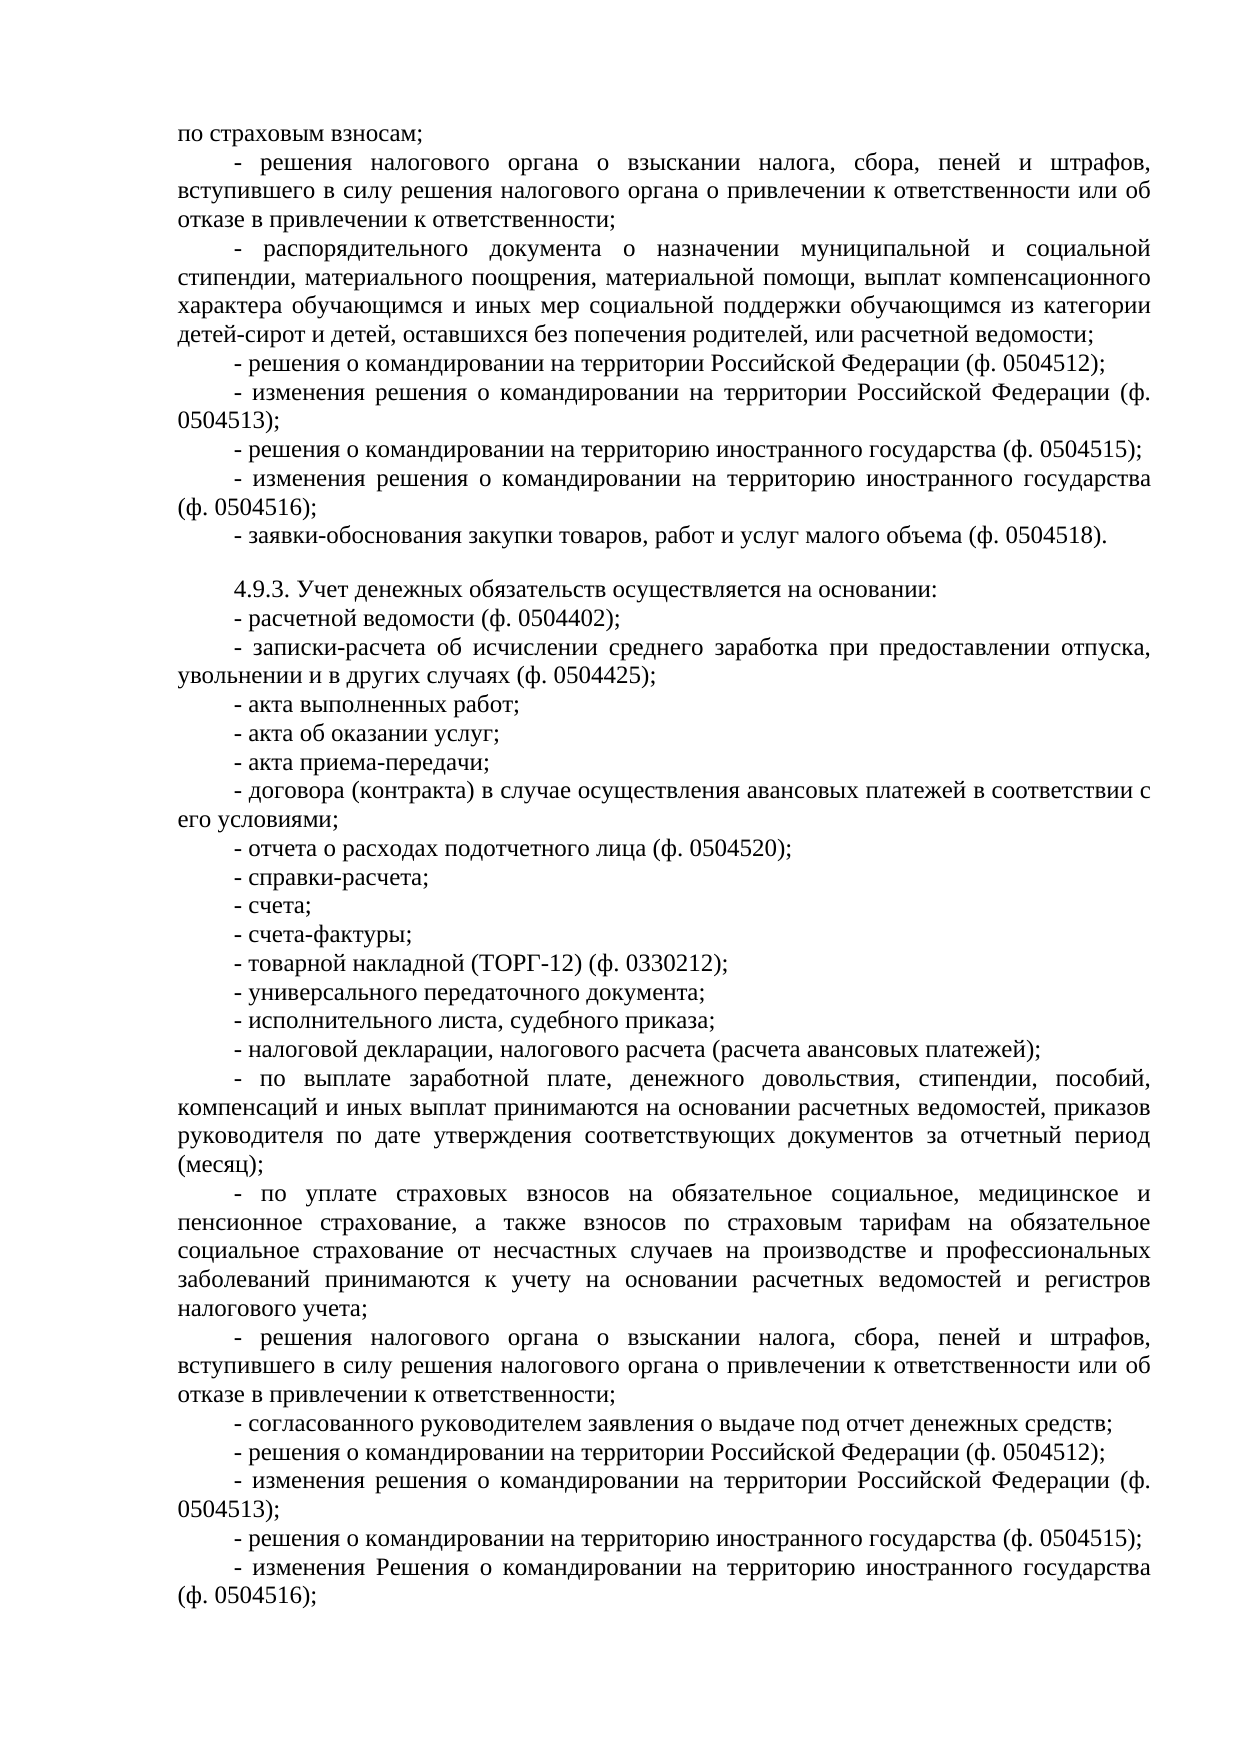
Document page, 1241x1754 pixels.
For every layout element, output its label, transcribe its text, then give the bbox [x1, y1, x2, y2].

text - записки-расчета об исчислении среднего заработка при предоставлении отпуска, увольнении и в других случаях (ф. 0504425); [177, 632, 1152, 689]
text - решения налогового органа о взыскании налога, сбора, пеней и штрафов, вступившего в силу решения налогового органа о привлечении к ответственности или об отказе в привлечении к ответственности; [177, 1322, 1152, 1408]
text - решения о командировании на территорию иностранного государства (ф. 0504515); [177, 1523, 1152, 1552]
text - изменения решения о командировании на территории Российской Федерации (ф. 0504513); [177, 1466, 1152, 1523]
text - согласованного руководителем заявления о выдаче под отчет денежных средств; [177, 1408, 1152, 1437]
text - по выплате заработной плате, денежного довольствия, стипендии, пособий, компенсаций и иных выплат принимаются на основании расчетных ведомостей, приказов руководителя по дате утверждения соответствующих документов за отчетный период (месяц); [177, 1063, 1152, 1178]
text - решения о командировании на территорию иностранного государства (ф. 0504515); [177, 434, 1152, 463]
text - справки-расчета; [177, 862, 1152, 891]
text - изменения решения о командировании на территорию иностранного государства (ф. 0504516); [177, 463, 1152, 521]
text - акта об оказании услуг; [177, 718, 1152, 747]
text - исполнительного листа, судебного приказа; [177, 1006, 1152, 1034]
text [177, 118, 1152, 147]
text - счета; [177, 891, 1152, 919]
text - решения о командировании на территории Российской Федерации (ф. 0504512); [177, 1437, 1152, 1466]
text - акта приема-передачи; [177, 747, 1152, 776]
text - товарной накладной (ТОРГ-12) (ф. 0330212); [177, 948, 1152, 977]
text - расчетной ведомости (ф. 0504402); [177, 603, 1152, 632]
text - изменения решения о командировании на территории Российской Федерации (ф. 0504513); [177, 377, 1152, 434]
text - отчета о расходах подотчетного лица (ф. 0504520); [177, 833, 1152, 862]
text - распорядительного документа о назначении муниципальной и социальной стипендии, материального поощрения, материальной помощи, выплат компенсационного характера обучающимся и иных мер социальной поддержки обучающимся из категории детей-сирот и детей, оставшихся без попечения родителей, или расчетной ведомости; [177, 233, 1152, 348]
text - договора (контракта) в случае осуществления авансовых платежей в соответствии с его условиями; [177, 776, 1152, 833]
text - по уплате страховых взносов на обязательное социальное, медицинское и пенсионное страхование, а также взносов по страховым тарифам на обязательное социальное страхование от несчастных случаев на производстве и профессиональных заболеваний принимаются к учету на основании расчетных ведомостей и регистров налогового учета; [177, 1178, 1152, 1322]
text 4.9.3. Учет денежных обязательств осуществляется на основании: [177, 574, 1152, 603]
text - решения о командировании на территории Российской Федерации (ф. 0504512); [177, 348, 1152, 377]
text - акта выполненных работ; [177, 689, 1152, 718]
text - изменения Решения о командировании на территорию иностранного государства (ф. 0504516); [177, 1552, 1152, 1609]
text - решения налогового органа о взыскании налога, сбора, пеней и штрафов, вступившего в силу решения налогового органа о привлечении к ответственности или об отказе в привлечении к ответственности; [177, 147, 1152, 233]
text - налоговой декларации, налогового расчета (расчета авансовых платежей); [177, 1034, 1152, 1063]
text - счета-фактуры; [177, 919, 1152, 948]
text - заявки-обоснования закупки товаров, работ и услуг малого объема (ф. 0504518). [177, 521, 1152, 549]
text - универсального передаточного документа; [177, 977, 1152, 1006]
